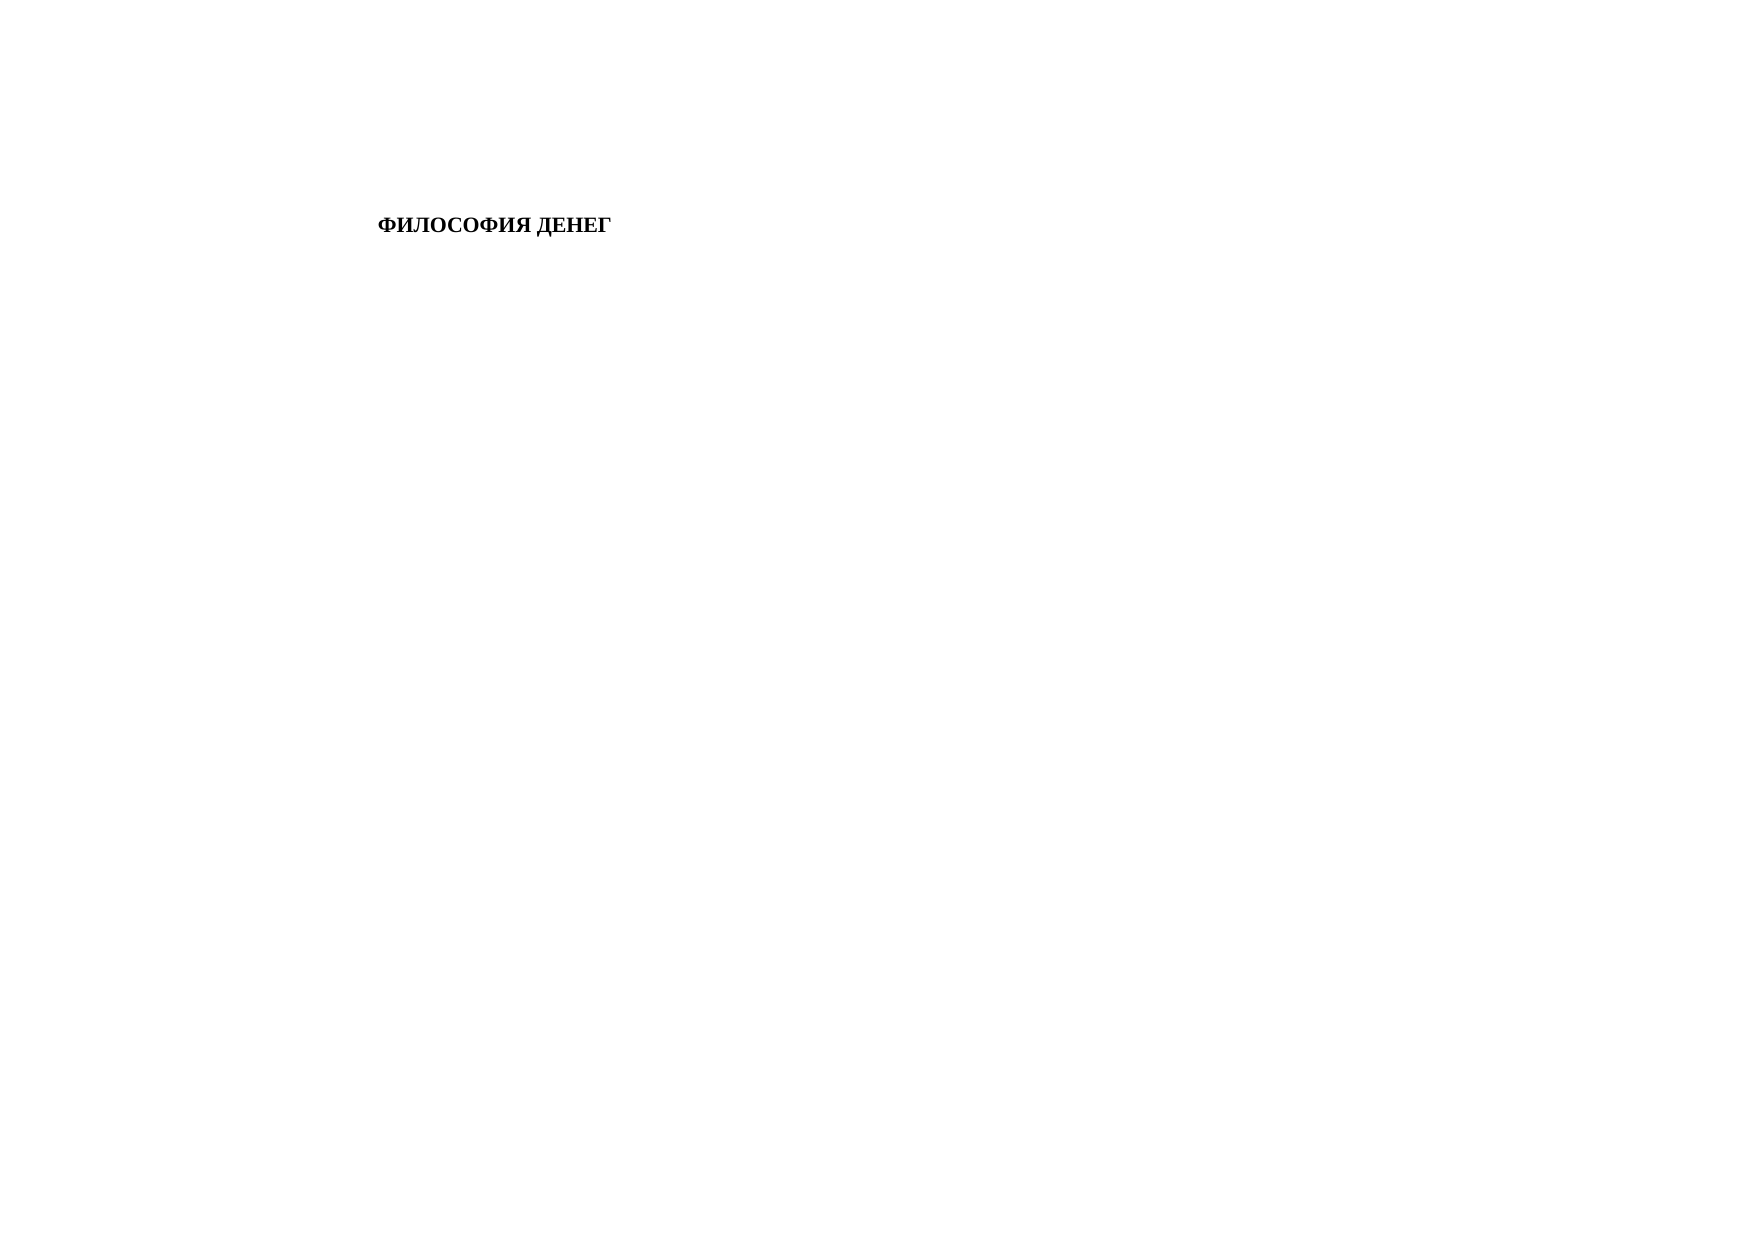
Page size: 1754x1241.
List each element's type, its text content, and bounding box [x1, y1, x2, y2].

subtitle ФИЛОСОФИЯ ДЕНЕГ [150, 212, 839, 238]
